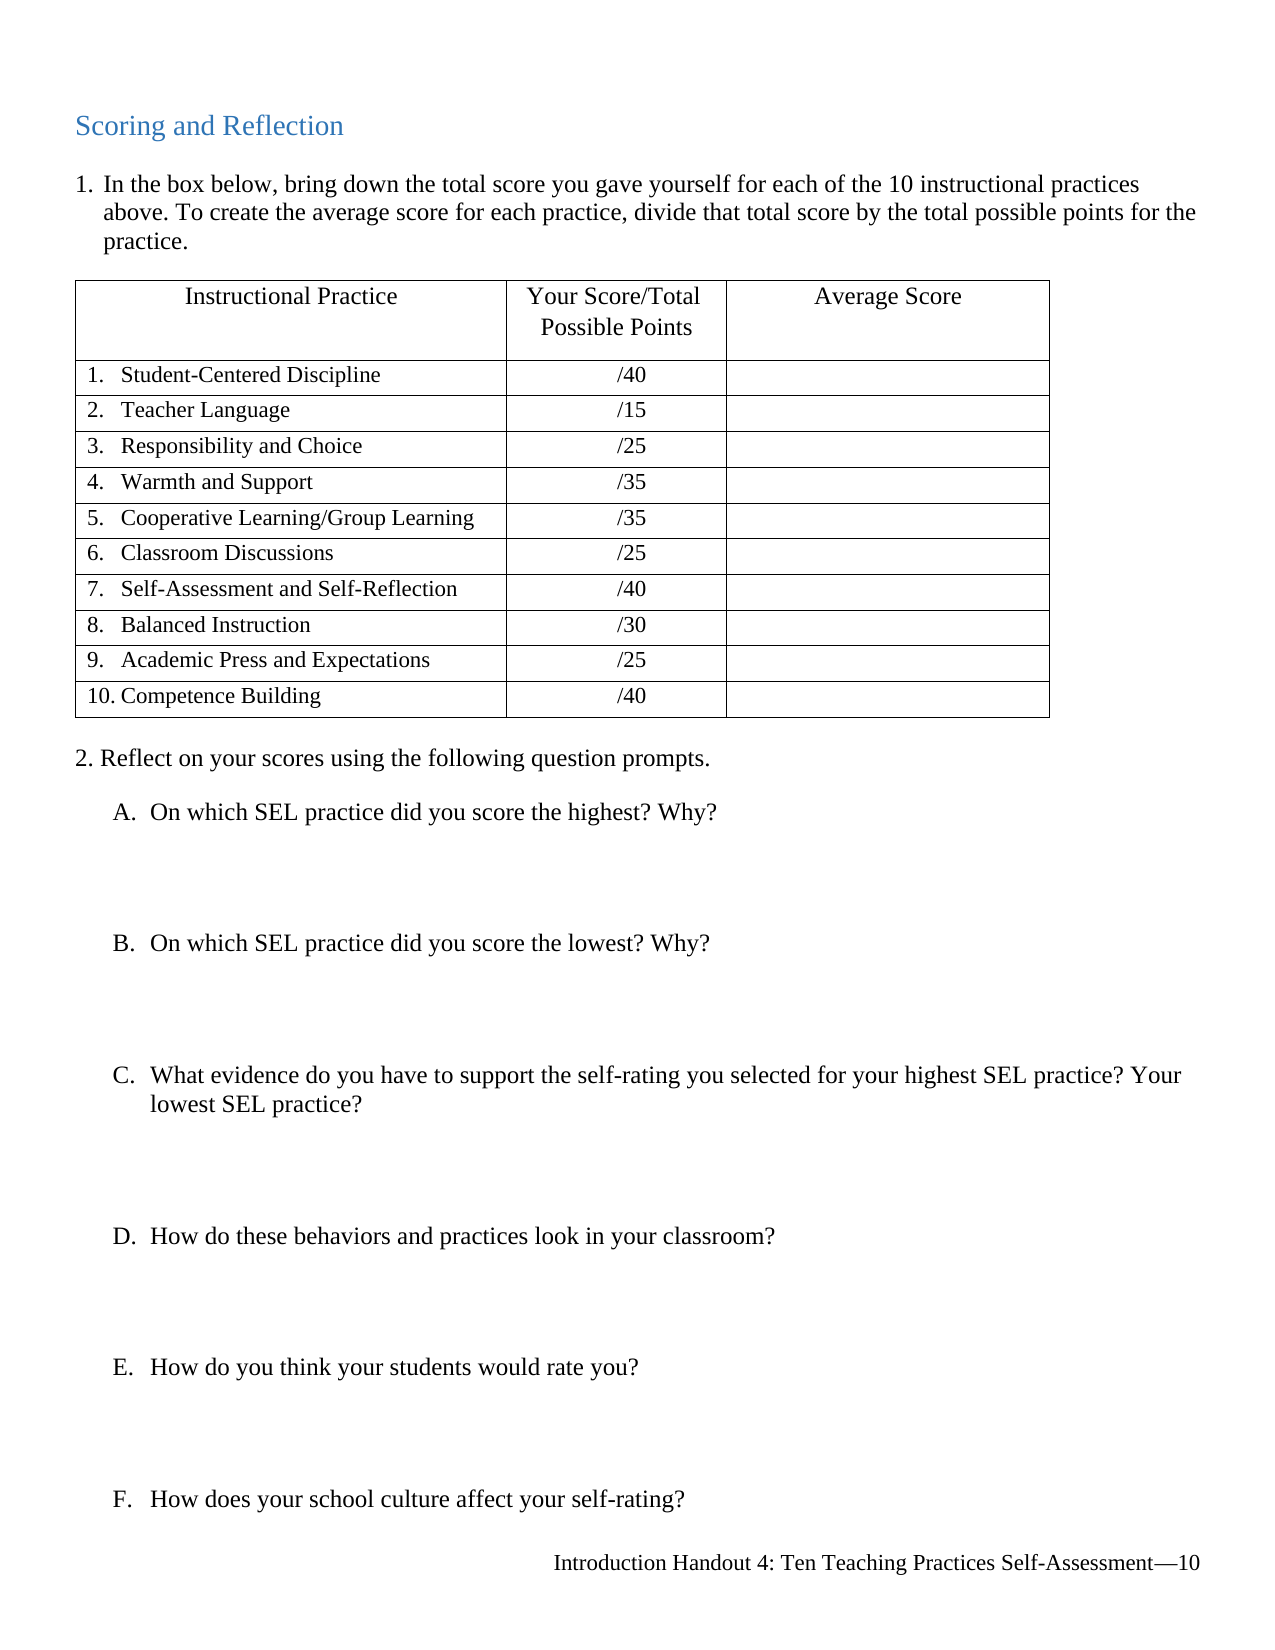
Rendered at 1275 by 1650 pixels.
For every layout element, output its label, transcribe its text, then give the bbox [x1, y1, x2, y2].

table_cell [727, 361, 1049, 395]
table_cell [727, 611, 1049, 645]
text 2. Reflect on your scores using the following question prompts. [75, 743, 1200, 772]
table_cell /25 [507, 646, 726, 681]
table_cell 1. Student-Centered Discipline [76, 361, 506, 395]
table_cell [727, 396, 1049, 431]
table_cell [727, 682, 1049, 717]
subtitle Scoring and Reflection [75, 108, 1200, 141]
table_cell /25 [507, 539, 726, 574]
table_cell /35 [507, 468, 726, 502]
table_cell [727, 575, 1049, 610]
list What evidence do you have to support the self-rating you selected for your highest SEL practice? Your lowest SEL practice? [112, 1060, 1200, 1146]
table_cell /15 [507, 396, 726, 431]
table_cell [727, 539, 1049, 574]
table_cell 6. Classroom Discussions [76, 539, 506, 574]
table_cell 4. Warmth and Support [76, 468, 506, 502]
table_cell /30 [507, 611, 726, 645]
table_cell 3. Responsibility and Choice [76, 432, 506, 467]
text 1. In the box below, bring down the total score you gave yourself for each of the 10 instructional practices above. To create the average score for each practice, divide that total score by the total possible points for the practice. [75, 169, 1200, 255]
table_cell /35 [507, 504, 726, 538]
table_cell /40 [507, 361, 726, 395]
table_cell 7. Self-Assessment and Self-Reflection [76, 575, 506, 610]
table_header Instructional Practice [76, 281, 506, 359]
list How do these behaviors and practices look in your classroom? [112, 1221, 1200, 1277]
table_cell 2. Teacher Language [76, 396, 506, 431]
table_cell 8. Balanced Instruction [76, 611, 506, 645]
list On which SEL practice did you score the lowest? Why? [112, 928, 1200, 985]
table_cell [727, 646, 1049, 681]
table_cell [727, 504, 1049, 538]
table_cell /25 [507, 432, 726, 467]
table_cell /40 [507, 682, 726, 717]
table_cell 10. Competence Building [76, 682, 506, 717]
table_cell [727, 468, 1049, 502]
table_header Your Score/Total Possible Points [507, 281, 726, 359]
list On which SEL practice did you score the highest? Why? [112, 797, 1200, 853]
table_cell 5. Cooperative Learning/Group Learning [76, 504, 506, 538]
list How do you think your students would rate you? [112, 1352, 1200, 1409]
table_cell [727, 432, 1049, 467]
table_cell 9. Academic Press and Expectations [76, 646, 506, 681]
table_cell /40 [507, 575, 726, 610]
list How does your school culture affect your self-rating? [112, 1484, 1200, 1541]
table_header Average Score [727, 281, 1049, 359]
